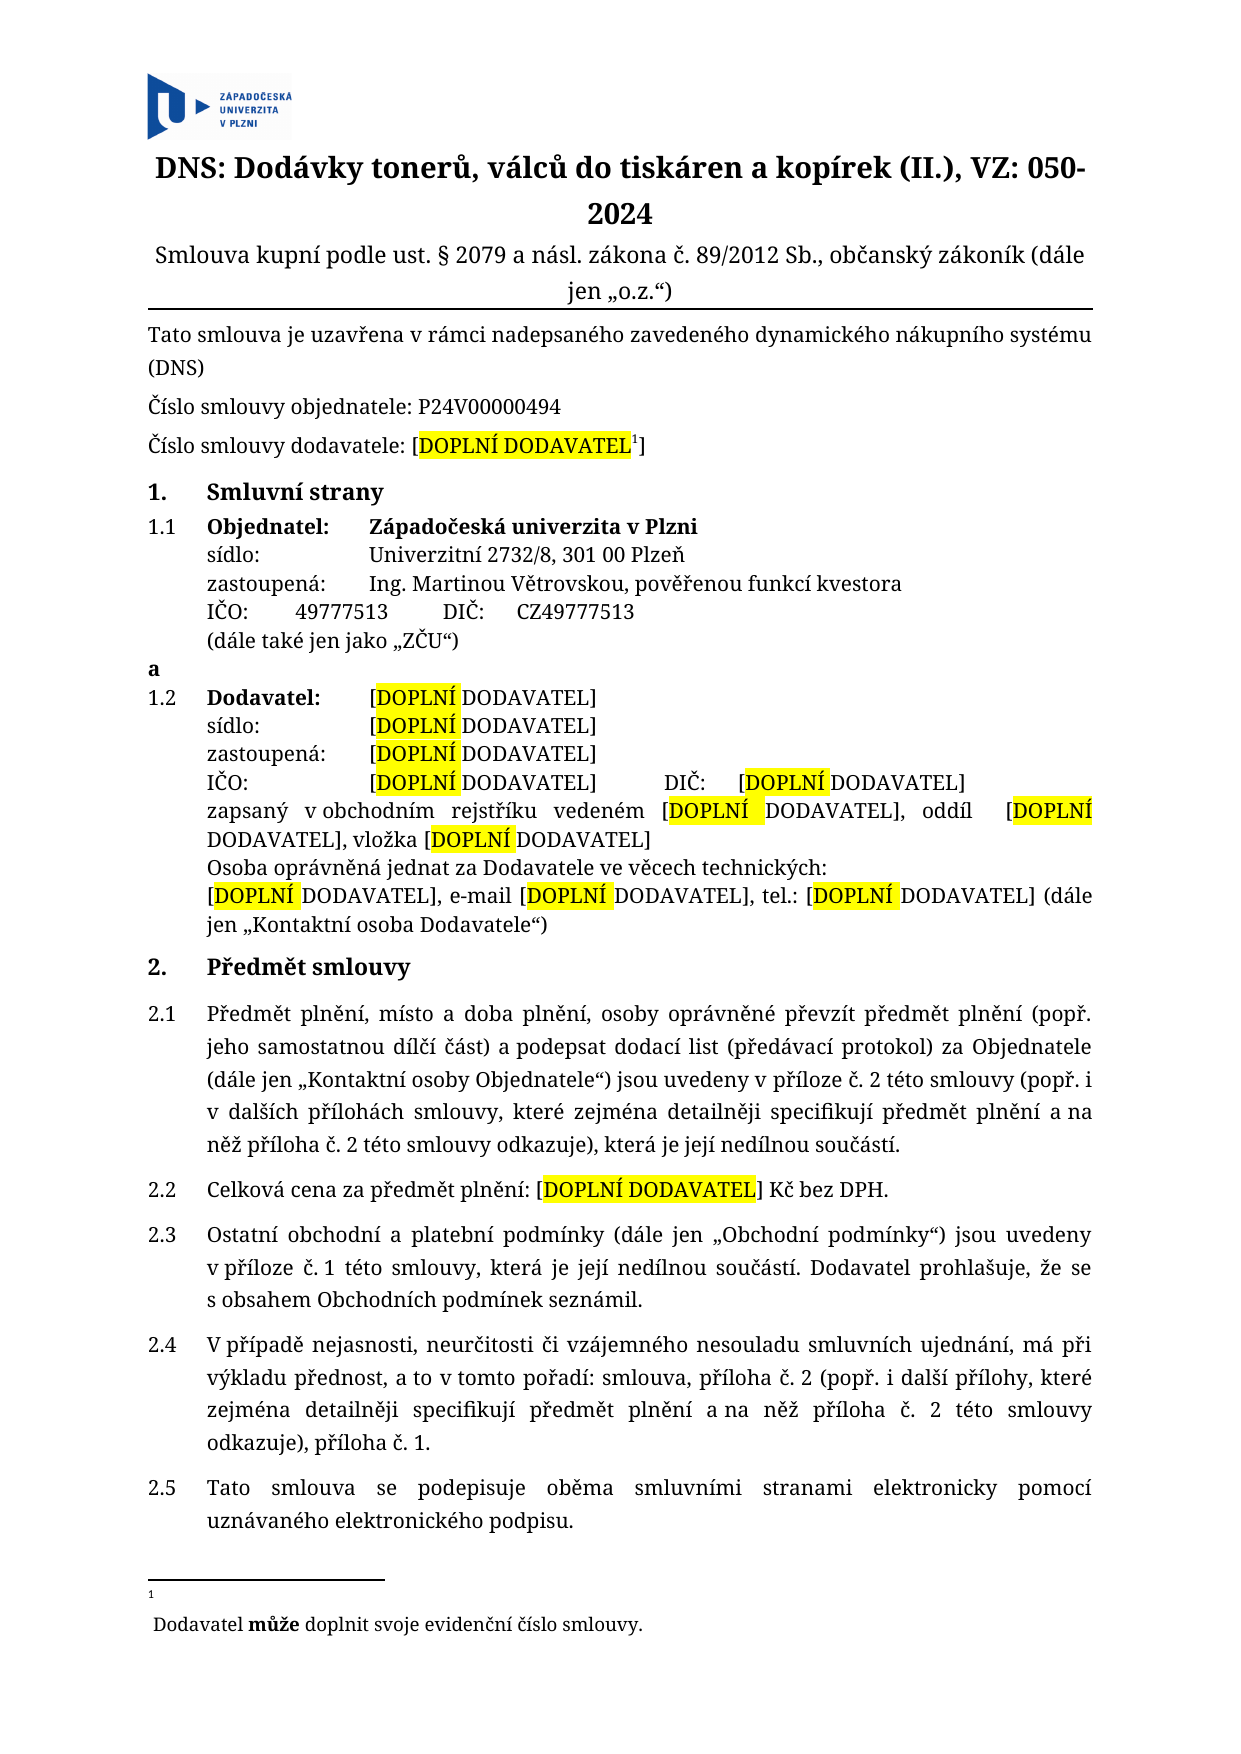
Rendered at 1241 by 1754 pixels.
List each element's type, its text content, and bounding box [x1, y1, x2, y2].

text IČO: [DOPLNÍ DODAVATEL] DIČ: [DOPLNÍ DODAVATEL] [461, 768, 745, 796]
text Smlouva kupní podle ust. § 2079 a násl. zákona č. 89/2012 Sb., občanský zákoník (dále jen „o.z.“) [148, 239, 1093, 308]
text Osoba oprávněná jednat za Dodavatele ve věcech technických: [207, 853, 1093, 882]
text zastoupená: [DOPLNÍ DODAVATEL] [207, 739, 1093, 768]
text zastoupená: Ing. Martinou Větrovskou, pověřenou funkcí kvestora [207, 569, 1093, 597]
list Smluvní strany [148, 476, 1093, 507]
picture [147, 73, 292, 140]
list Dodavatel: [DOPLNÍ DODAVATEL] [461, 683, 1093, 711]
text Číslo smlouvy objednatele: P24V00000494 [148, 392, 1093, 421]
text DNS: Dodávky tonerů, válců do tiskáren a kopírek (II.), VZ: 050-2024 [148, 148, 1093, 233]
text sídlo: [DOPLNÍ DODAVATEL] [207, 711, 376, 739]
text [DOPLNÍ DODAVATEL], e-mail [DOPLNÍ DODAVATEL], tel.: [DOPLNÍ DODAVATEL] (dále jen „Kontaktní osoba Dodavatele“) [207, 882, 1093, 938]
text a [148, 654, 1093, 683]
text IČO: 49777513 DIČ: CZ49777513 [207, 597, 1093, 626]
text sídlo: Univerzitní 2732/8, 301 00 Plzeň [207, 540, 1093, 569]
list Dodavatel: [DOPLNÍ DODAVATEL] [148, 683, 376, 711]
list Objednatel: Západočeská univerzita v Plzni [148, 512, 1093, 540]
list Předmět plnění, místo a doba plnění, osoby oprávněné převzít předmět plnění (popř. jeho samostatnou dílčí část) a podepsat dodací list (předávací protokol) za Objednatele (dále jen „Kontaktní osoby Objednatele“) jsou uvedeny v příloze č. 2 této smlouvy (popř. i v dalších přílohách smlouvy, které zejména detailněji specifikují předmět plnění a na něž příloha č. 2 této smlouvy odkazuje), která je její nedílnou součástí. [148, 999, 1093, 1158]
text sídlo: [DOPLNÍ DODAVATEL] [461, 711, 1093, 739]
text Číslo smlouvy dodavatele: [DOPLNÍ DODAVATEL] [631, 431, 1093, 459]
text Číslo smlouvy dodavatele: [DOPLNÍ DODAVATEL] [148, 431, 419, 459]
text (dále také jen jako „ZČU“) [207, 626, 1093, 654]
text Tato smlouva je uzavřena v rámci nadepsaného zavedeného dynamického nákupního systému (DNS) [148, 321, 1093, 382]
list Ostatní obchodní a platební podmínky (dále jen „Obchodní podmínky“) jsou uvedeny v příloze č. 1 této smlouvy, která je její nedílnou součástí. Dodavatel prohlašuje, že se s obsahem Obchodních podmínek seznámil. [148, 1220, 1093, 1314]
text IČO: [DOPLNÍ DODAVATEL] DIČ: [DOPLNÍ DODAVATEL] [207, 768, 376, 796]
list Tato smlouva se podepisuje oběma smluvními stranami elektronicky pomocí uznávaného elektronického podpisu. [148, 1473, 1093, 1534]
text zapsaný v obchodním rejstříku vedeném [DOPLNÍ DODAVATEL], oddíl [DOPLNÍ DODAVATEL], vložka [DOPLNÍ DODAVATEL] [207, 796, 1093, 853]
list V případě nejasnosti, neurčitosti či vzájemného nesouladu smluvních ujednání, má při výkladu přednost, a to v tomto pořadí: smlouva, příloha č. 2 (popř. i další přílohy, které zejména detailněji specifikují předmět plnění a na něž příloha č. 2 této smlouvy odkazuje), příloha č. 1. [148, 1330, 1093, 1457]
list Předmět smlouvy [148, 951, 1093, 982]
list Celková cena za předmět plnění: [DOPLNÍ DODAVATEL] Kč bez DPH. [756, 1175, 1093, 1203]
text IČO: [DOPLNÍ DODAVATEL] DIČ: [DOPLNÍ DODAVATEL] [830, 768, 1093, 796]
list Celková cena za předmět plnění: [DOPLNÍ DODAVATEL] Kč bez DPH. [148, 1175, 543, 1203]
